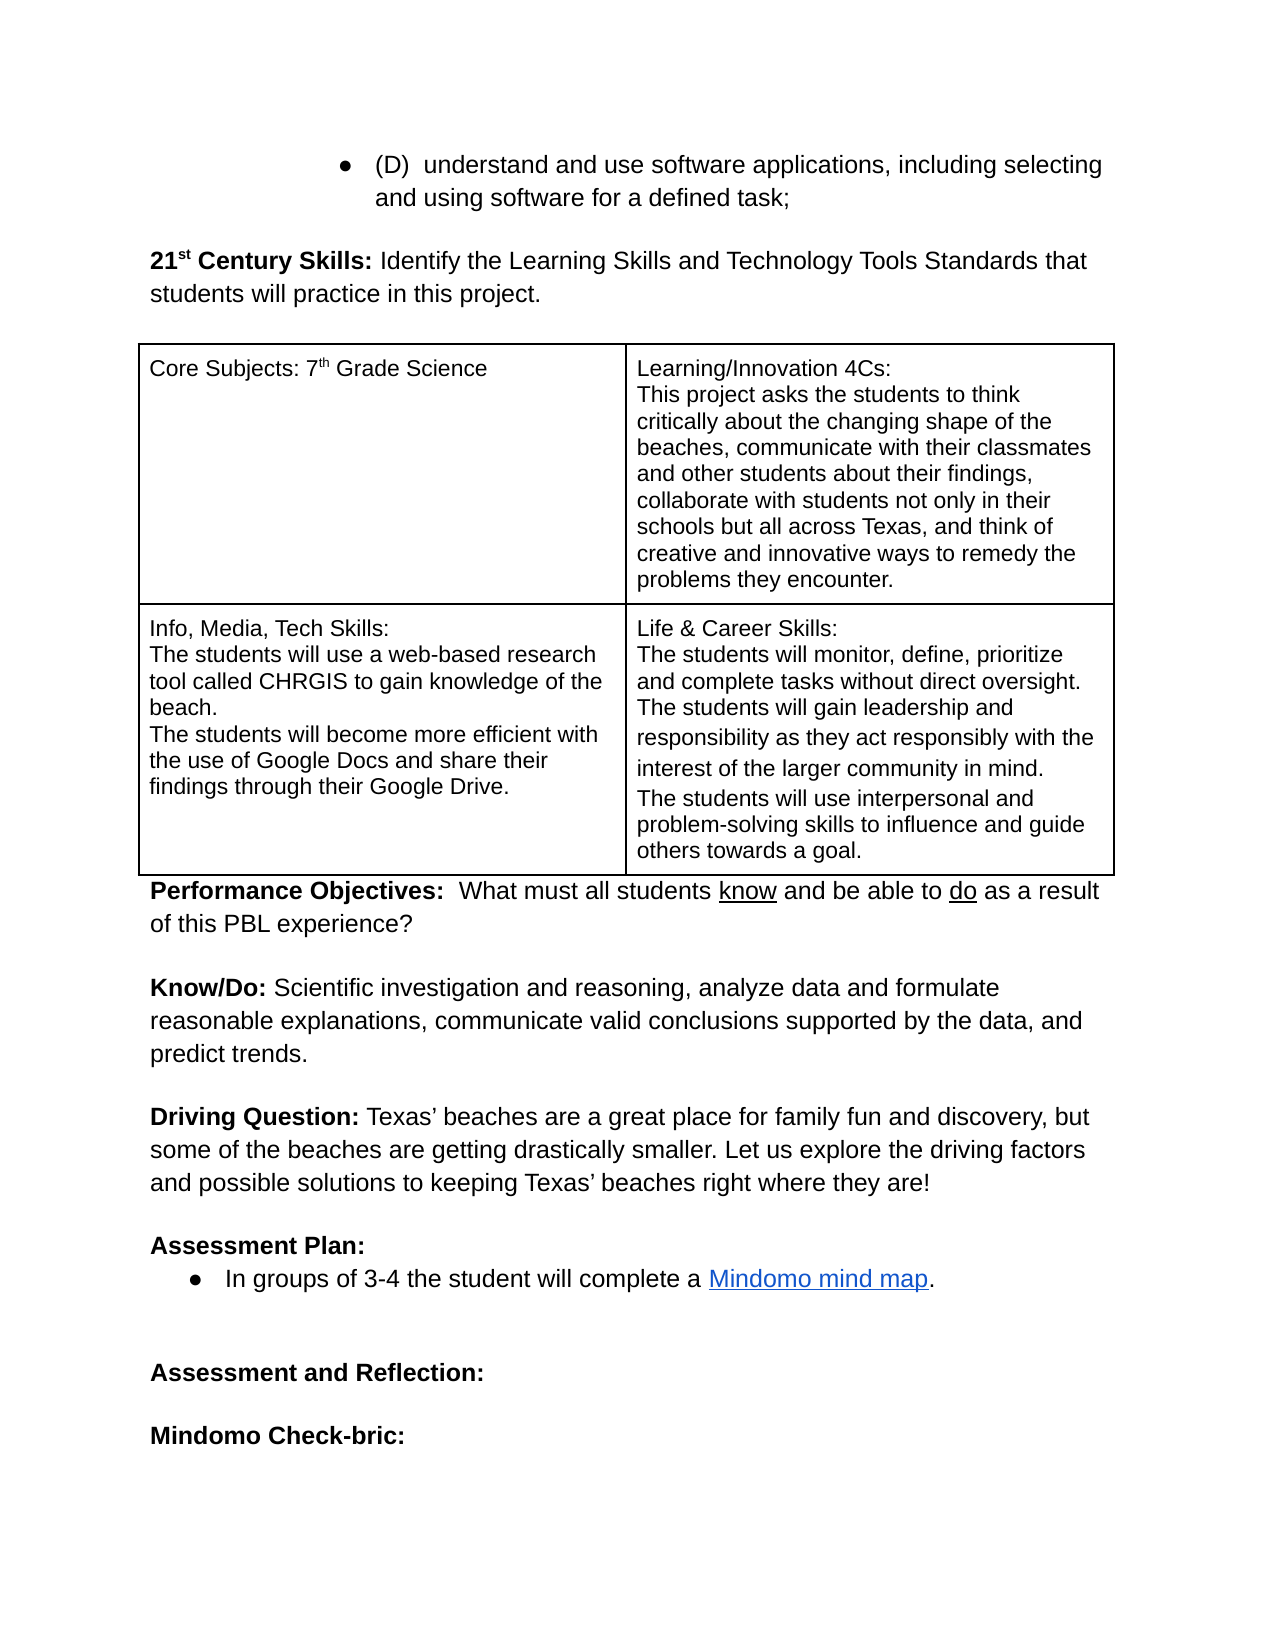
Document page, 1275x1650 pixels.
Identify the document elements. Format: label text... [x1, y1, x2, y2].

text Performance Objectives: What must all students know and be able to do as a result of this PBL experience? [150, 876, 1125, 938]
table_cell Life & Career Skills: The students will monitor, define, prioritize and complete tasks without direct oversight. The students will gain leadership and responsibility as they act responsibly with the interest of the larger community in mind. The students will use interpersonal and problem-solving skills to influence and guide others towards a goal. [627, 605, 1113, 874]
table_cell Info, Media, Tech Skills: The students will use a web-based research tool called CHRGIS to gain knowledge of the beach. The students will become more efficient with the use of Google Docs and share their findings through their Google Drive. [140, 605, 625, 874]
table_header Core Subjects: 7th Grade Science [140, 345, 625, 603]
list In groups of 3-4 the student will complete a Mindomo mind map. [188, 1264, 1125, 1293]
text Driving Question: Texas’ beaches are a great place for family fun and discovery, but some of the beaches are getting drastically smaller. Let us explore the driving factors and possible solutions to keeping Texas’ beaches right where they are! [150, 1102, 1125, 1197]
text Assessment and Reflection: [150, 1358, 1125, 1386]
text Know/Do: Scientific investigation and reasoning, analyze data and formulate reasonable explanations, communicate valid conclusions supported by the data, and predict trends. [150, 973, 1125, 1067]
text Mindomo Check-bric: [150, 1421, 1125, 1449]
table_header Learning/Innovation 4Cs: This project asks the students to think critically about the changing shape of the beaches, communicate with their classmates and other students about their findings, collaborate with students not only in their schools but all across Texas, and think of creative and innovative ways to remedy the problems they encounter. [627, 345, 1113, 603]
text 21st Century Skills: Identify the Learning Skills and Technology Tools Standards that students will practice in this project. [150, 246, 1125, 308]
list (D) understand and use software applications, including selecting and using software for a defined task; [338, 150, 1125, 212]
text Assessment Plan: [150, 1231, 1125, 1260]
